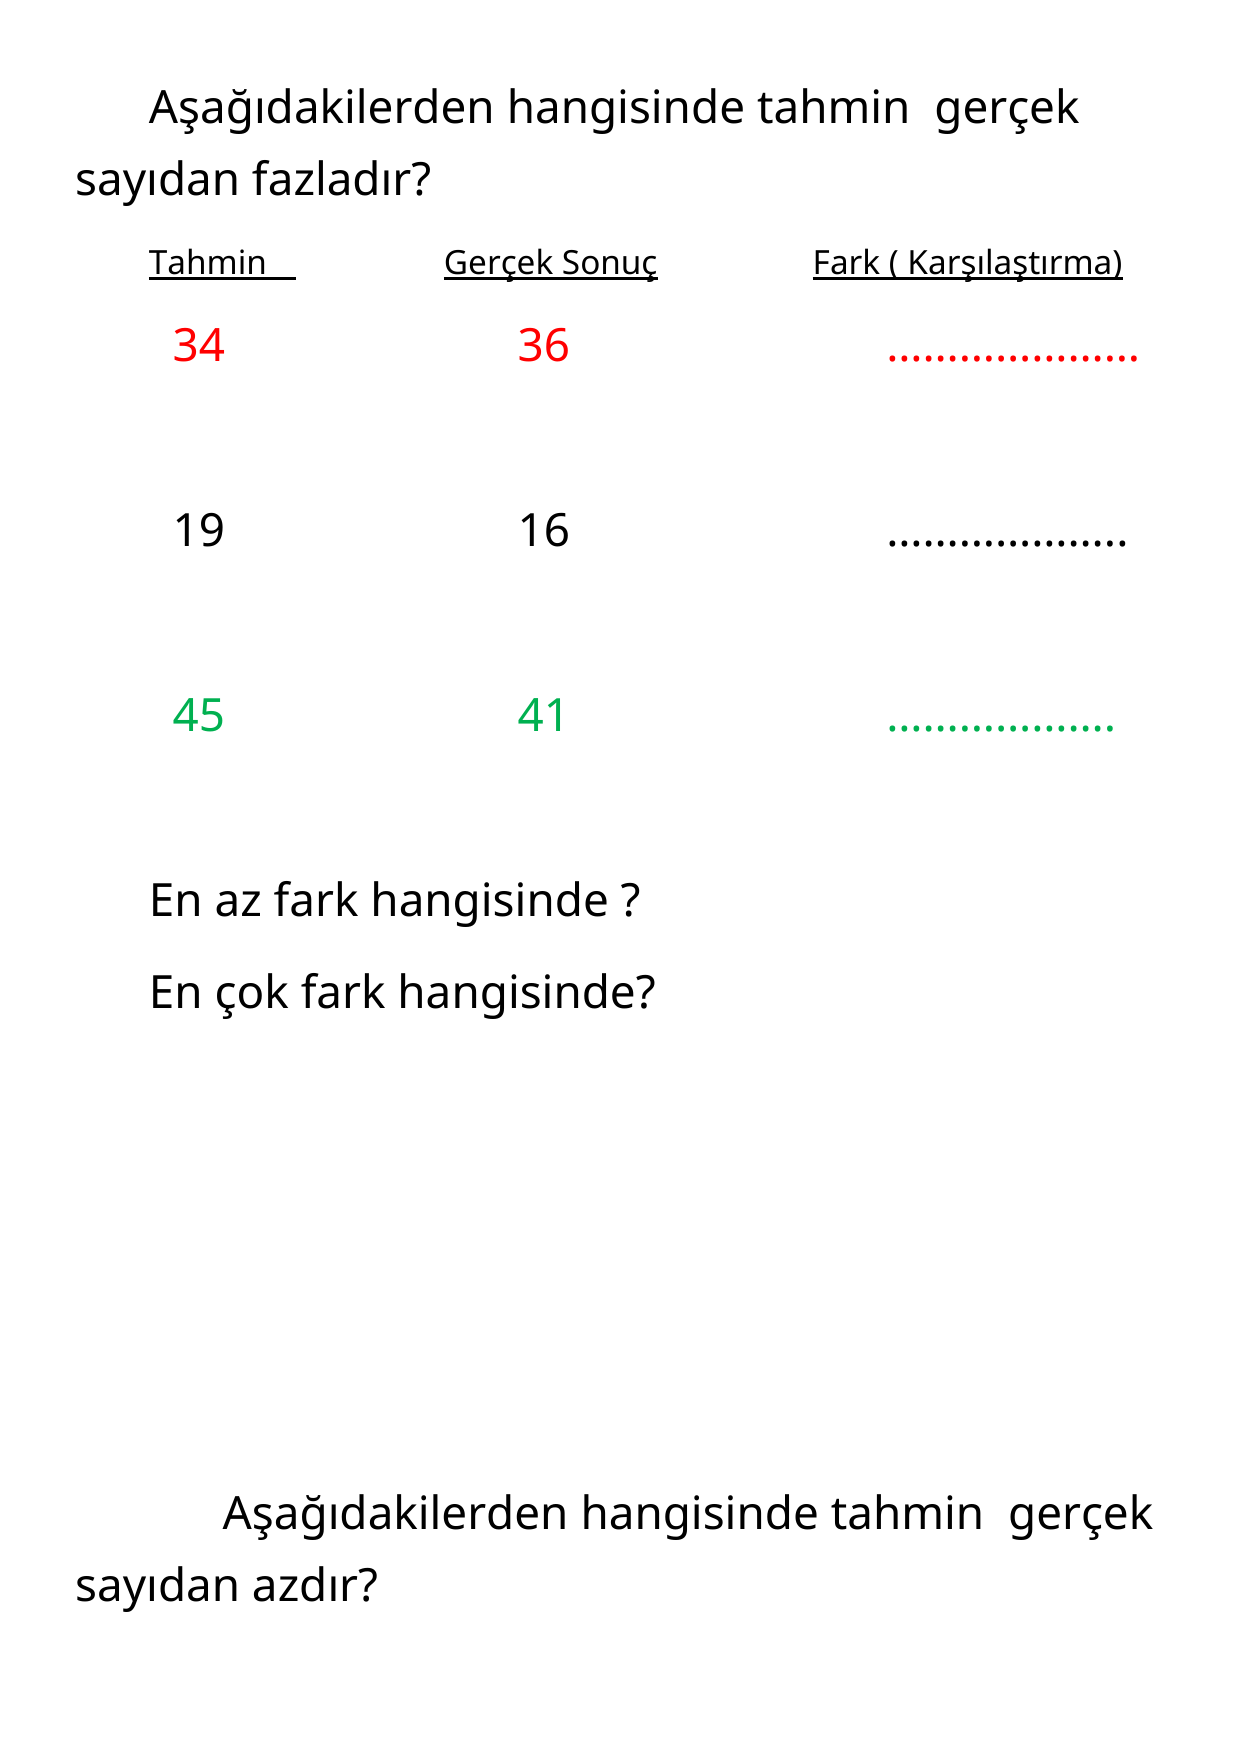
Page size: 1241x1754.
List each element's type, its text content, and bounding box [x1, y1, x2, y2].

text Aşağıdakilerden hangisinde tahmin gerçek sayıdan fazladır? [75, 75, 1165, 209]
text En çok fark hangisinde? [75, 960, 1165, 1022]
text Aşağıdakilerden hangisinde tahmin gerçek sayıdan azdır? [75, 1480, 1165, 1614]
text Tahmin Gerçek Sonuç Fark ( Karşılaştırma) [75, 239, 1165, 284]
text En az fark hangisinde ? [75, 867, 1165, 929]
text 45 41 ………………. [75, 682, 1165, 744]
text 19 16 ……………….. [75, 497, 1165, 559]
text 34 36 ………………… [75, 312, 1165, 374]
